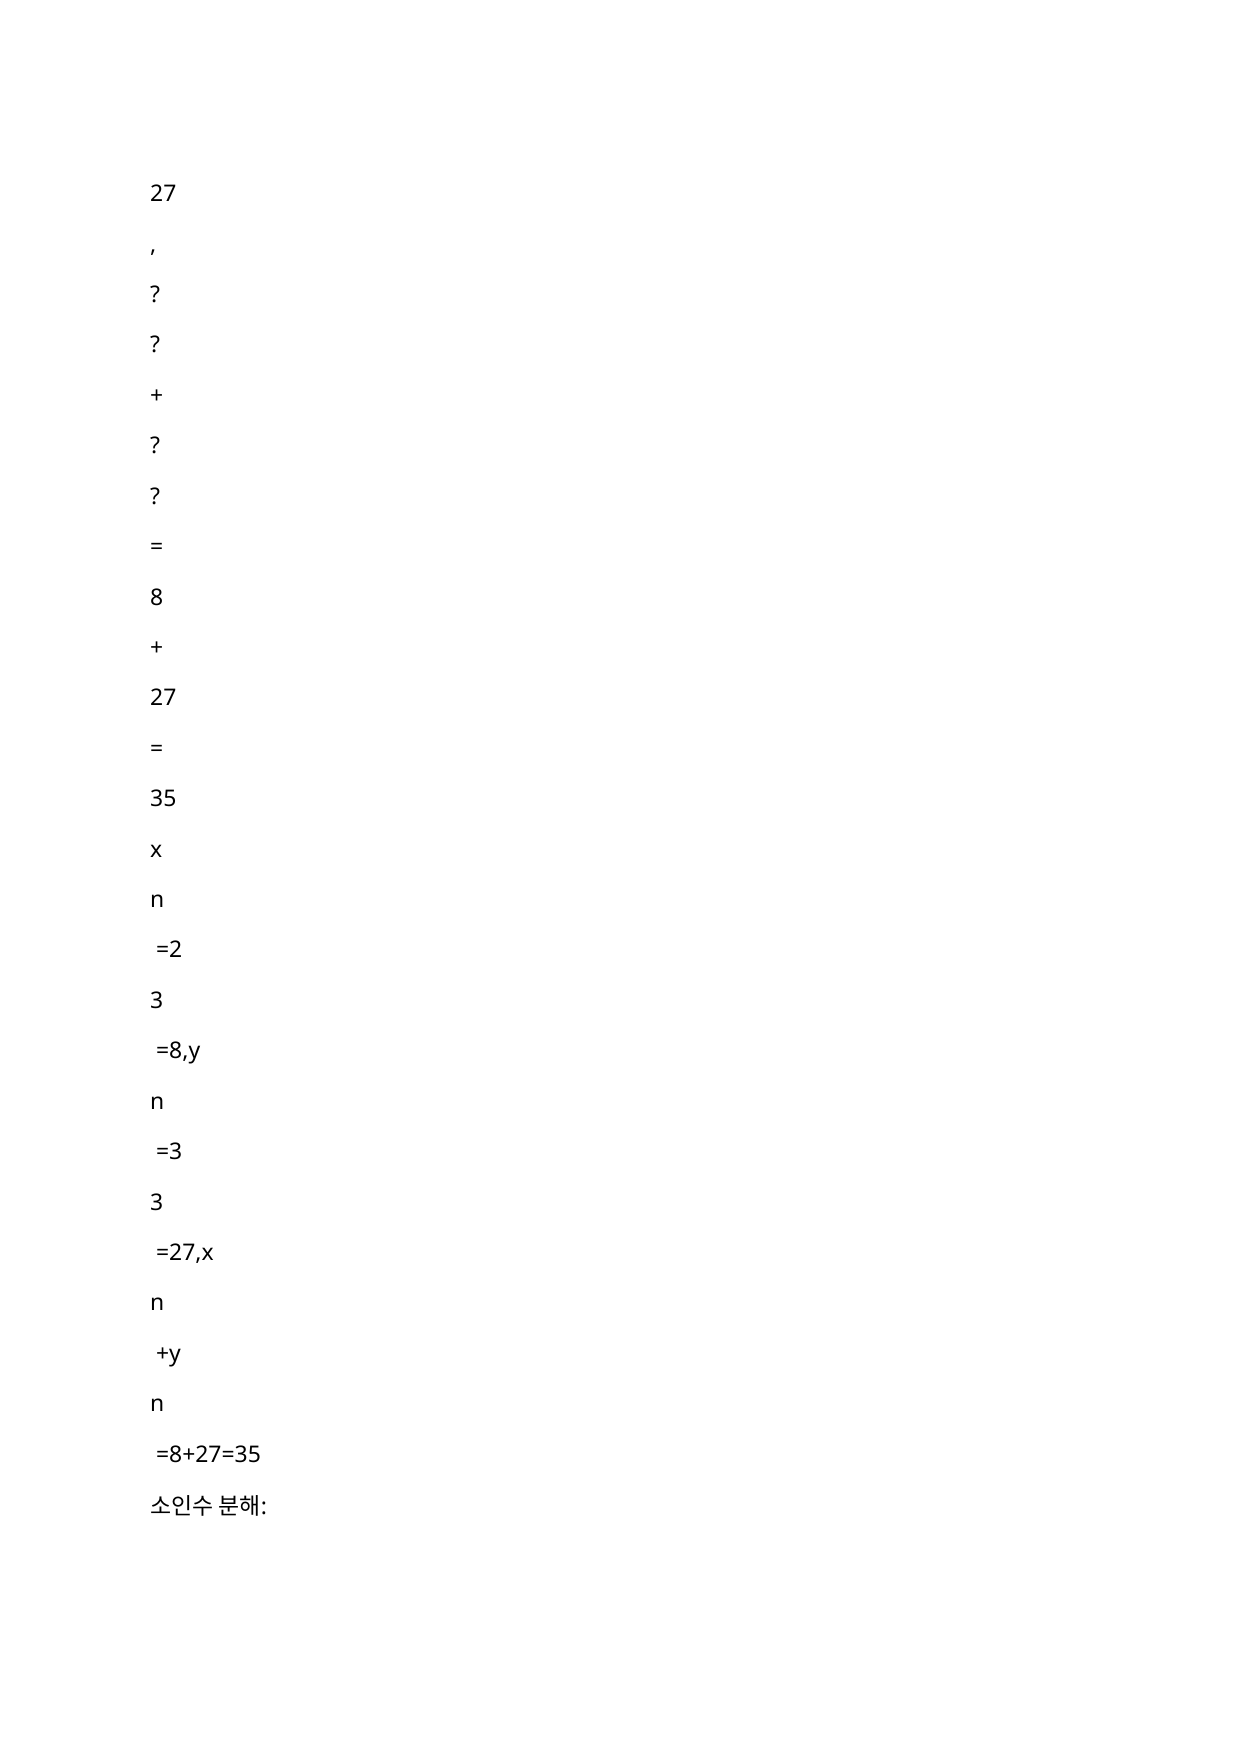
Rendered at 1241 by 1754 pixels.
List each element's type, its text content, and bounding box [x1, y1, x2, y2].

text =8+27=35 [150, 1438, 1090, 1469]
text =3 [150, 1135, 1090, 1166]
text =27,x [150, 1236, 1090, 1267]
text = [150, 732, 1090, 763]
text 27 [150, 681, 1090, 713]
text + [150, 379, 1090, 410]
text x [150, 833, 1090, 864]
text , [150, 228, 1090, 259]
text ? [150, 328, 1090, 360]
text 3 [150, 984, 1090, 1015]
text n [150, 1387, 1090, 1418]
text = [150, 530, 1090, 561]
text =2 [150, 933, 1090, 965]
text 35 [150, 782, 1090, 813]
text =8,y [150, 1034, 1090, 1066]
text ? [150, 480, 1090, 511]
text + [150, 631, 1090, 662]
text ? [150, 278, 1090, 309]
text 27 [150, 177, 1090, 208]
text 3 [150, 1186, 1090, 1217]
text n [150, 1286, 1090, 1318]
text n [150, 1085, 1090, 1116]
text 소인수 분해: [150, 1488, 1090, 1521]
text +y [150, 1337, 1090, 1368]
text n [150, 883, 1090, 914]
text ? [150, 429, 1090, 461]
text 8 [150, 581, 1090, 612]
